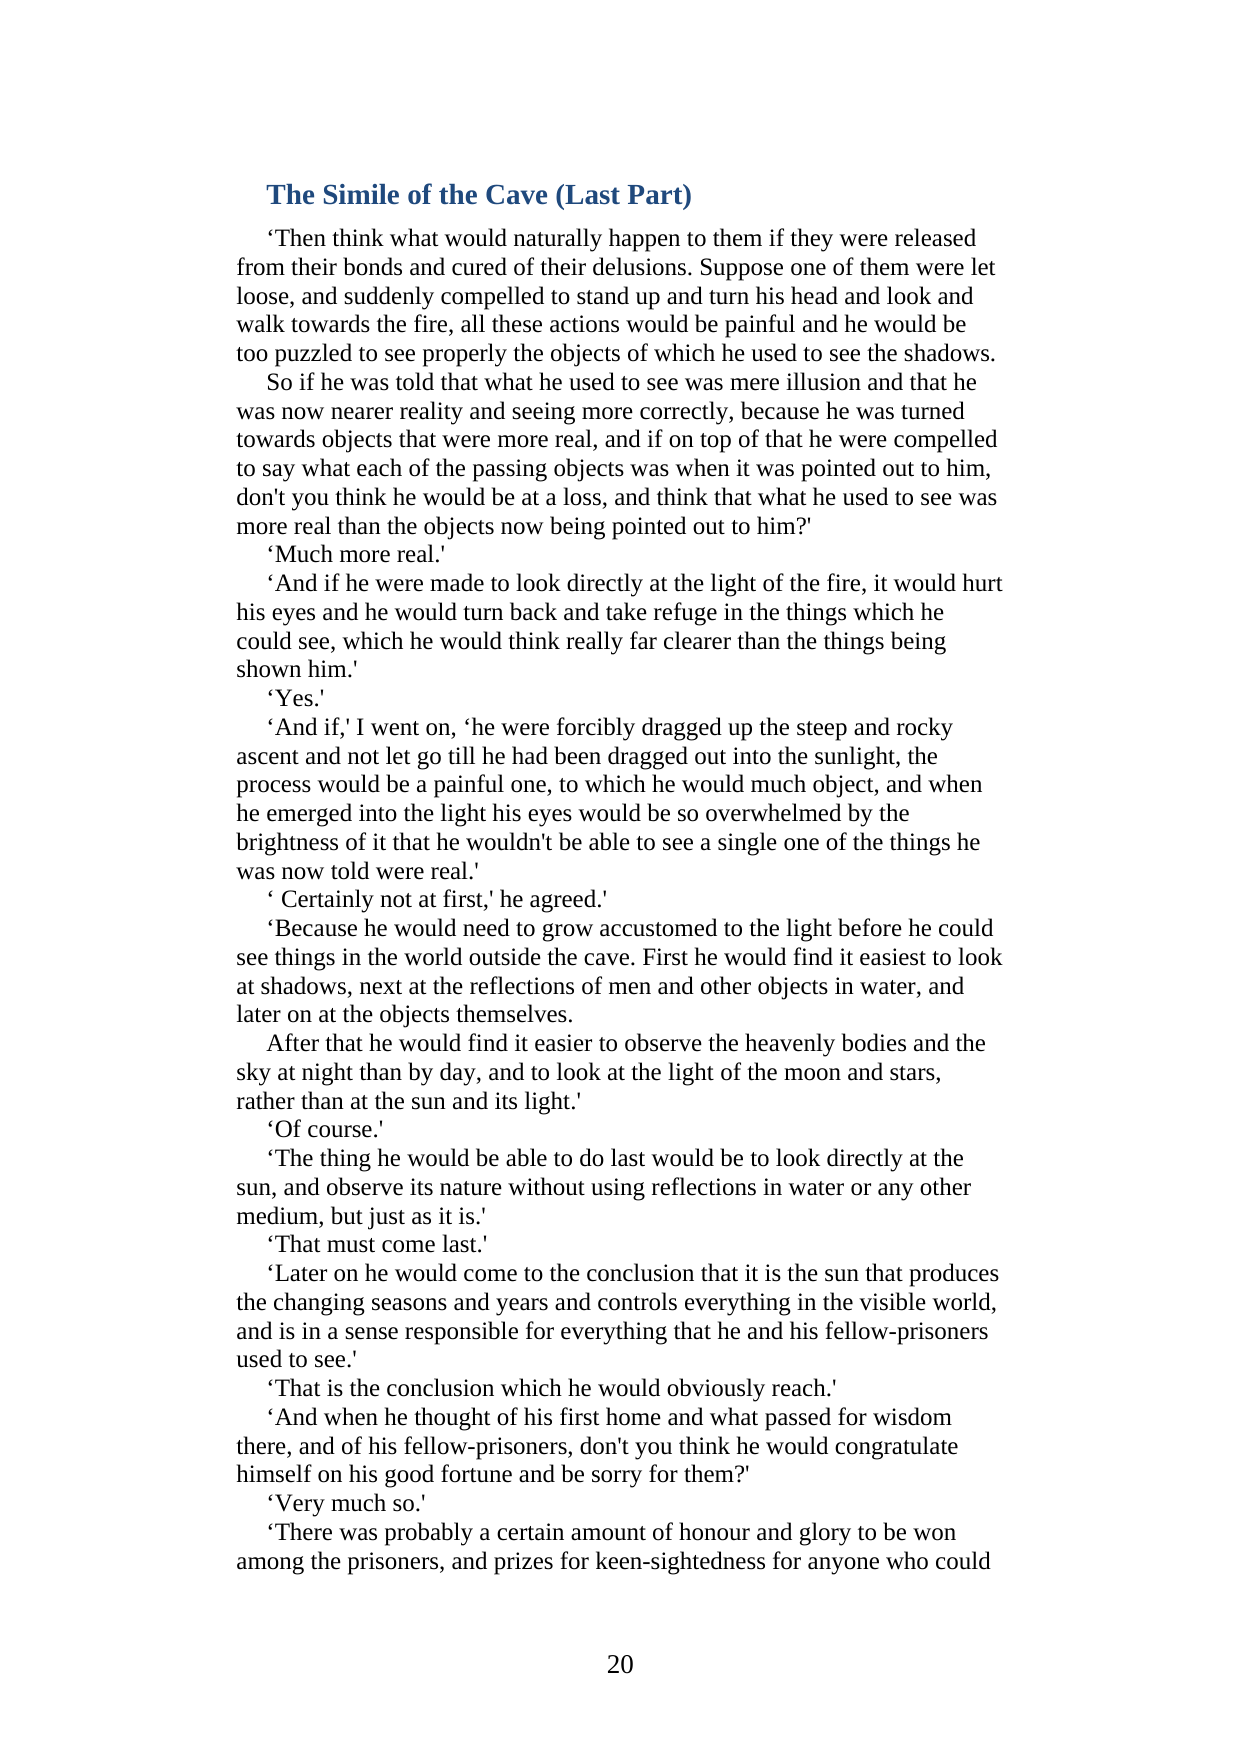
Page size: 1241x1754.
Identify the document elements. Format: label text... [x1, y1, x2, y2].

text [236, 1517, 1004, 1574]
text ‘Of course.' [236, 1114, 1004, 1143]
text After that he would find it easier to observe the heavenly bodies and the sky at night than by day, and to look at the light of the moon and stars, rather than at the sun and its light.' [236, 1028, 1004, 1114]
text ‘The thing he would be able to do last would be to look directly at the sun, and observe its nature without using reflections in water or any other medium, but just as it is.' [236, 1143, 1004, 1229]
text ‘And if,' I went on, ‘he were forcibly dragged up the steep and rocky ascent and not let go till he had been dragged out into the sunlight, the process would be a painful one, to which he would much object, and when he emerged into the light his eyes would be so overwhelmed by the brightness of it that he wouldn't be able to see a single one of the things he was now told were real.' [236, 712, 1004, 884]
text ‘That is the conclusion which he would obviously reach.' [236, 1373, 1004, 1402]
text ‘Later on he would come to the conclusion that it is the sun that produces the changing seasons and years and controls everything in the visible world, and is in a sense responsible for everything that he and his fellow-prisoners used to see.' [236, 1258, 1004, 1373]
text ‘That must come last.' [236, 1229, 1004, 1258]
text So if he was told that what he used to see was mere illusion and that he was now nearer reality and seeing more correctly, because he was turned towards objects that were more real, and if on top of that he were compelled to say what each of the passing objects was when it was pointed out to him, don't you think he would be at a loss, and think that what he used to see was more real than the objects now being pointed out to him?' [236, 367, 1004, 539]
text ‘ Certainly not at first,' he agreed.' [236, 884, 1004, 913]
text ‘Because he would need to grow accustomed to the light before he could see things in the world outside the cave. First he would find it easiest to look at shadows, next at the reflections of men and other objects in water, and later on at the objects themselves. [236, 913, 1004, 1028]
text ‘Very much so.' [236, 1488, 1004, 1517]
text ‘And if he were made to look directly at the light of the fire, it would hurt his eyes and he would turn back and take refuge in the things which he could see, which he would think really far clearer than the things being shown him.' [236, 568, 1004, 683]
text ‘Yes.' [236, 683, 1004, 712]
subtitle The Simile of the Cave (Last Part) [236, 177, 1004, 211]
text ‘And when he thought of his first home and what passed for wisdom there, and of his fellow-prisoners, don't you think he would congratulate himself on his good fortune and be sorry for them?' [236, 1402, 1004, 1488]
text ‘Much more real.' [236, 539, 1004, 568]
text ‘Then think what would naturally happen to them if they were released from their bonds and cured of their delusions. Suppose one of them were let loose, and suddenly compelled to stand up and turn his head and look and walk towards the fire, all these actions would be painful and he would be too puzzled to see properly the objects of which he used to see the shadows. [236, 223, 1004, 367]
